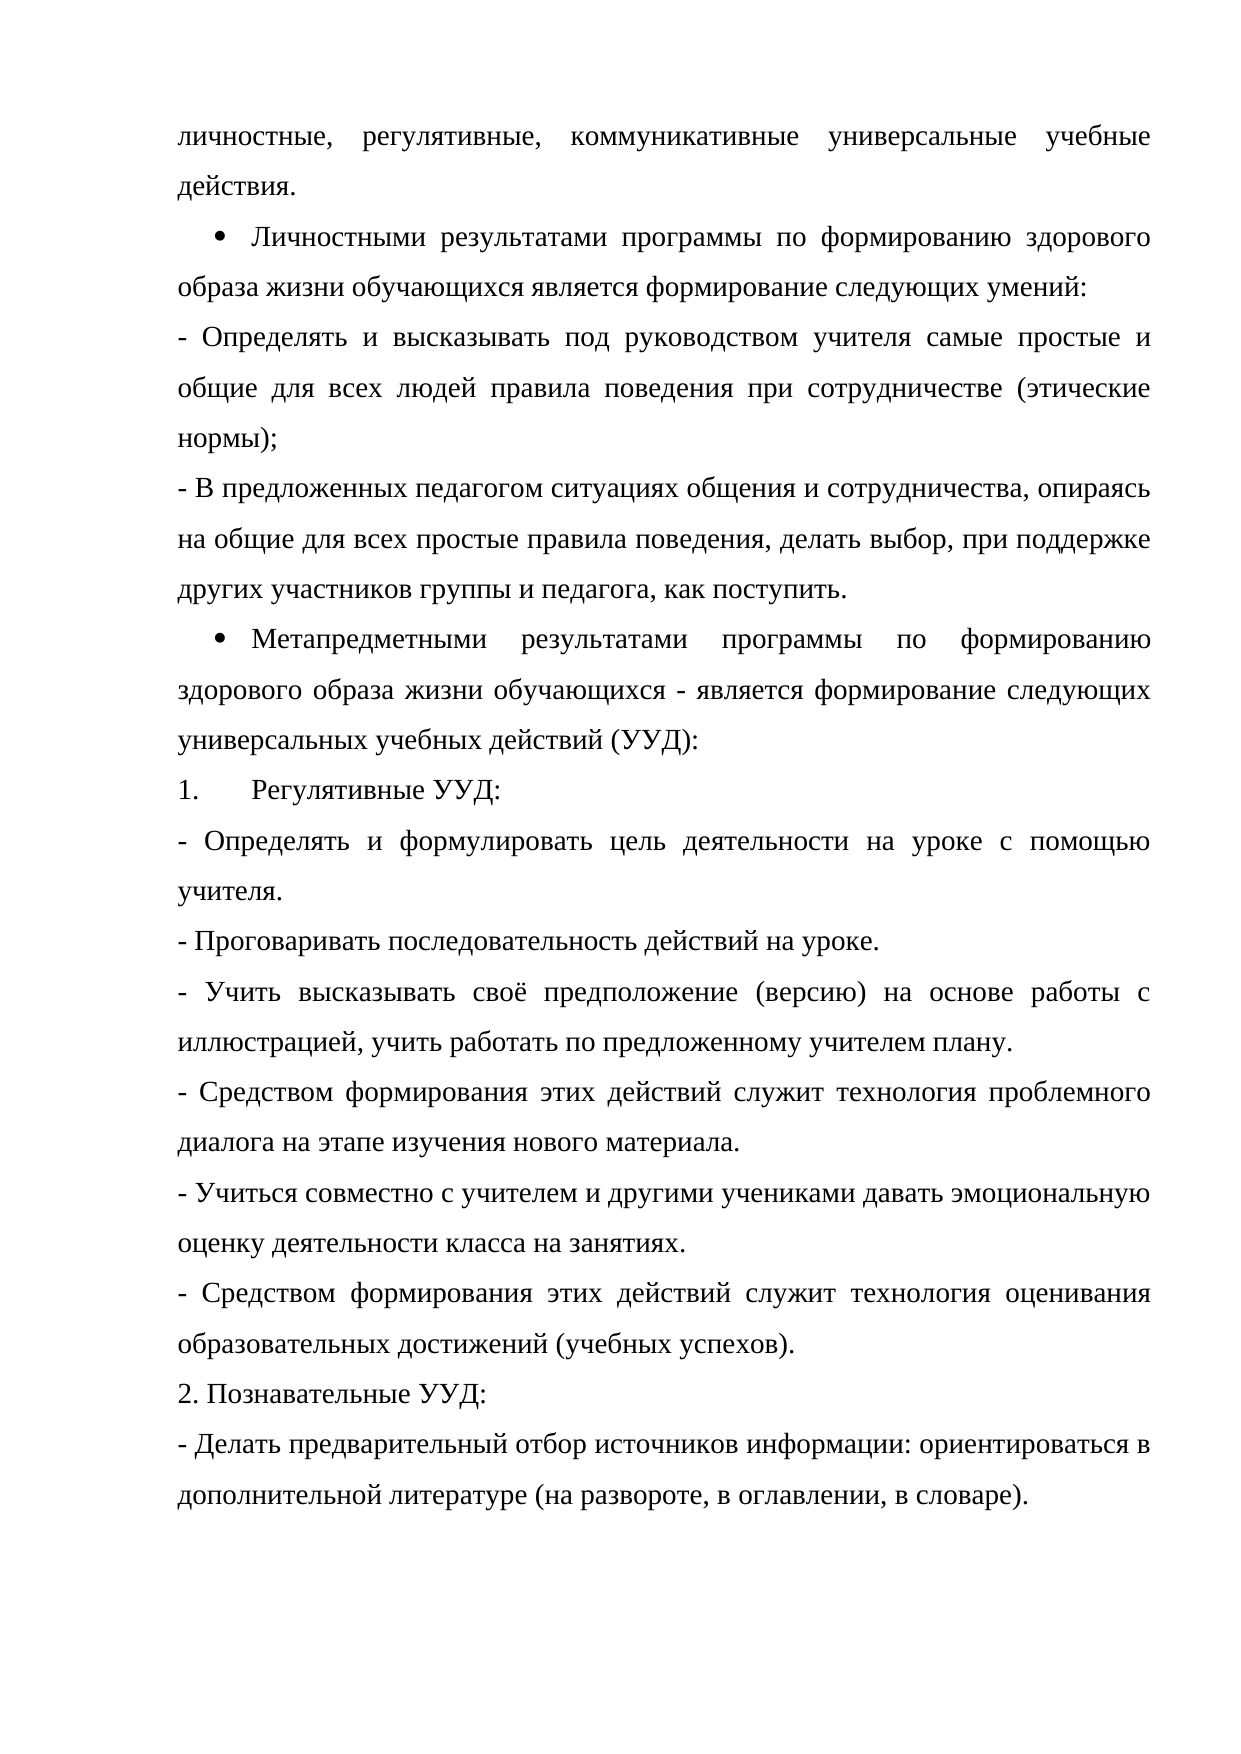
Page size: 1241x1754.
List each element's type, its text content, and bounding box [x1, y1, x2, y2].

text - Делать предварительный отбор источников информации: ориентироваться в дополнительной литературе (на развороте, в оглавлении, в словаре). [177, 1426, 1152, 1510]
text 2. Познавательные УУД: [177, 1376, 1152, 1410]
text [177, 118, 1152, 202]
list Личностными результатами программы по формированию здорового образа жизни обучающихся является формирование следующих умений: [177, 219, 1152, 303]
list Метапредметными результатами программы по формированию здорового образа жизни обучающихся - является формирование следующих универсальных учебных действий (УУД): [177, 621, 1152, 756]
text - Учить высказывать своё предположение (версию) на основе работы с иллюстрацией, учить работать по предложенному учителем плану. [177, 974, 1152, 1057]
text - В предложенных педагогом ситуациях общения и сотрудничества, опираясь на общие для всех простые правила поведения, делать выбор, при поддержке других участников группы и педагога, как поступить. [177, 470, 1152, 604]
text - Средством формирования этих действий служит технология оценивания образовательных достижений (учебных успехов). [177, 1276, 1152, 1359]
text - Определять и формулировать цель деятельности на уроке с помощью учителя. [177, 823, 1152, 907]
text 1. Регулятивные УУД: [177, 772, 1152, 806]
text - Средством формирования этих действий служит технология проблемного диалога на этапе изучения нового материала. [177, 1074, 1152, 1158]
text - Проговаривать последовательность действий на уроке. [177, 923, 1152, 957]
text - Определять и высказывать под руководством учителя самые простые и общие для всех людей правила поведения при сотрудничестве (этические нормы); [177, 319, 1152, 454]
text - Учиться совместно с учителем и другими учениками давать эмоциональную оценку деятельности класса на занятиях. [177, 1175, 1152, 1259]
